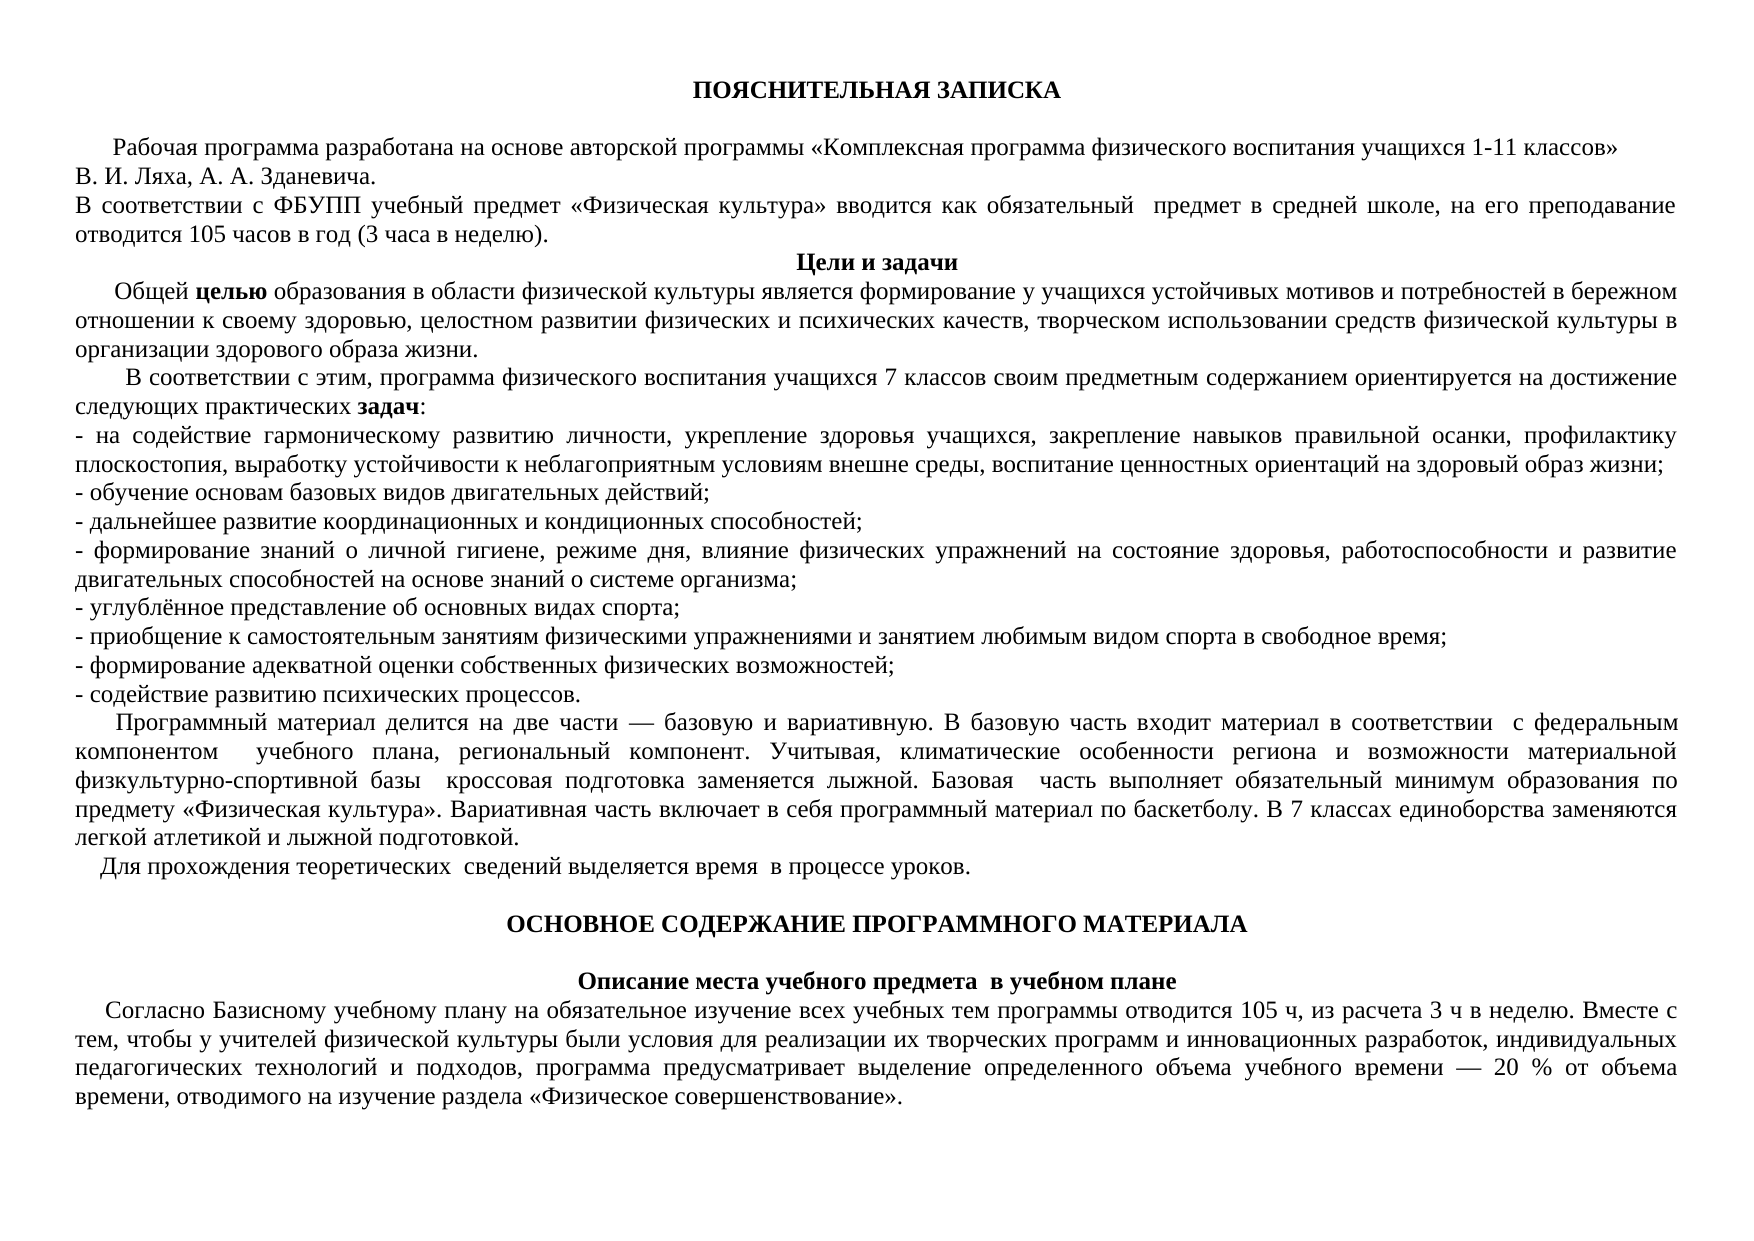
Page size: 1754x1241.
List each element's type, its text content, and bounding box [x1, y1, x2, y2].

text В соответствии с этим, программа физического воспитания учащихся 7 классов своим предметным содержанием ориентируется на достижение следующих практических задач: [75, 362, 1679, 420]
text В. И. Ляха, А. А. Зданевича. [75, 161, 1679, 190]
text - обучение основам базовых видов двигательных действий; [75, 477, 1679, 506]
text В соответствии с ФБУПП учебный предмет «Физическая культура» вводится как обязательный предмет в средней школе, на его преподавание отводится 105 часов в год (3 часа в неделю). [75, 190, 1679, 247]
text - формирование адекватной оценки собственных физических возможностей; [75, 650, 1679, 679]
text ПОЯСНИТЕЛЬНАЯ ЗАПИСКА [75, 75, 1679, 104]
text Цели и задачи [75, 247, 1679, 276]
text - дальнейшее развитие координационных и кондиционных способностей; [75, 506, 1679, 535]
text - на содействие гармоническому развитию личности, укрепление здоровья учащихся, закрепление навыков правильной осанки, профилактику плоскостопия, выработку устойчивости к неблагоприятным условиям внешне среды, воспитание ценностных ориентаций на здоровый образ жизни; [75, 420, 1679, 477]
text - углублённое представление об основных видах спорта; [75, 592, 1679, 621]
text - содействие развитию психических процессов. [75, 679, 1679, 707]
text Программный материал делится на две части — базовую и вариативную. В базовую часть входит материал в соответствии с федеральным компонентом учебного плана, региональный компонент. Учитывая, климатические особенности региона и возможности материальной физкультурно-спортивной базы кроссовая подготовка заменяется лыжной. Базовая часть выполняет обязательный минимум образования по предмету «Физическая культура». Вариативная часть включает в себя программный материал по баскетболу. В 7 классах единоборства заменяются легкой атлетикой и лыжной подготовкой. [75, 707, 1679, 851]
text Общей целью образования в области физической культуры является формирование у учащихся устойчивых мотивов и потребностей в бережном отношении к своему здоровью, целостном развитии физических и психических качеств, творческом использовании средств физической культуры в организации здорового образа жизни. [75, 276, 1679, 362]
text Согласно Базисному учебному плану на обязательное изучение всех учебных тем программы отводится 105 ч, из расчета 3 ч в неделю. Вместе с тем, чтобы у учителей физической культуры были условия для реализации их творческих программ и инновационных разработок, индивидуальных педагогических технологий и подходов, программа предусматривает выделение определенного объема учебного времени — 20 % от объема времени, отводимого на изучение раздела «Физическое совершенствование». [75, 995, 1679, 1110]
text Описание места учебного предмета в учебном плане [75, 966, 1679, 995]
text ОСНОВНОЕ СОДЕРЖАНИЕ ПРОГРАММНОГО МАТЕРИАЛА [75, 909, 1679, 937]
text - формирование знаний о личной гигиене, режиме дня, влияние физических упражнений на состояние здоровья, работоспособности и развитие двигательных способностей на основе знаний о системе организма; [75, 535, 1679, 592]
text Для прохождения теоретических сведений выделяется время в процессе уроков. [75, 851, 1679, 880]
text Рабочая программа разработана на основе авторской программы «Комплексная программа физического воспитания учащихся 1-11 классов» [75, 132, 1679, 161]
text - приобщение к самостоятельным занятиям физическими упражнениями и занятием любимым видом спорта в свободное время; [75, 621, 1679, 650]
